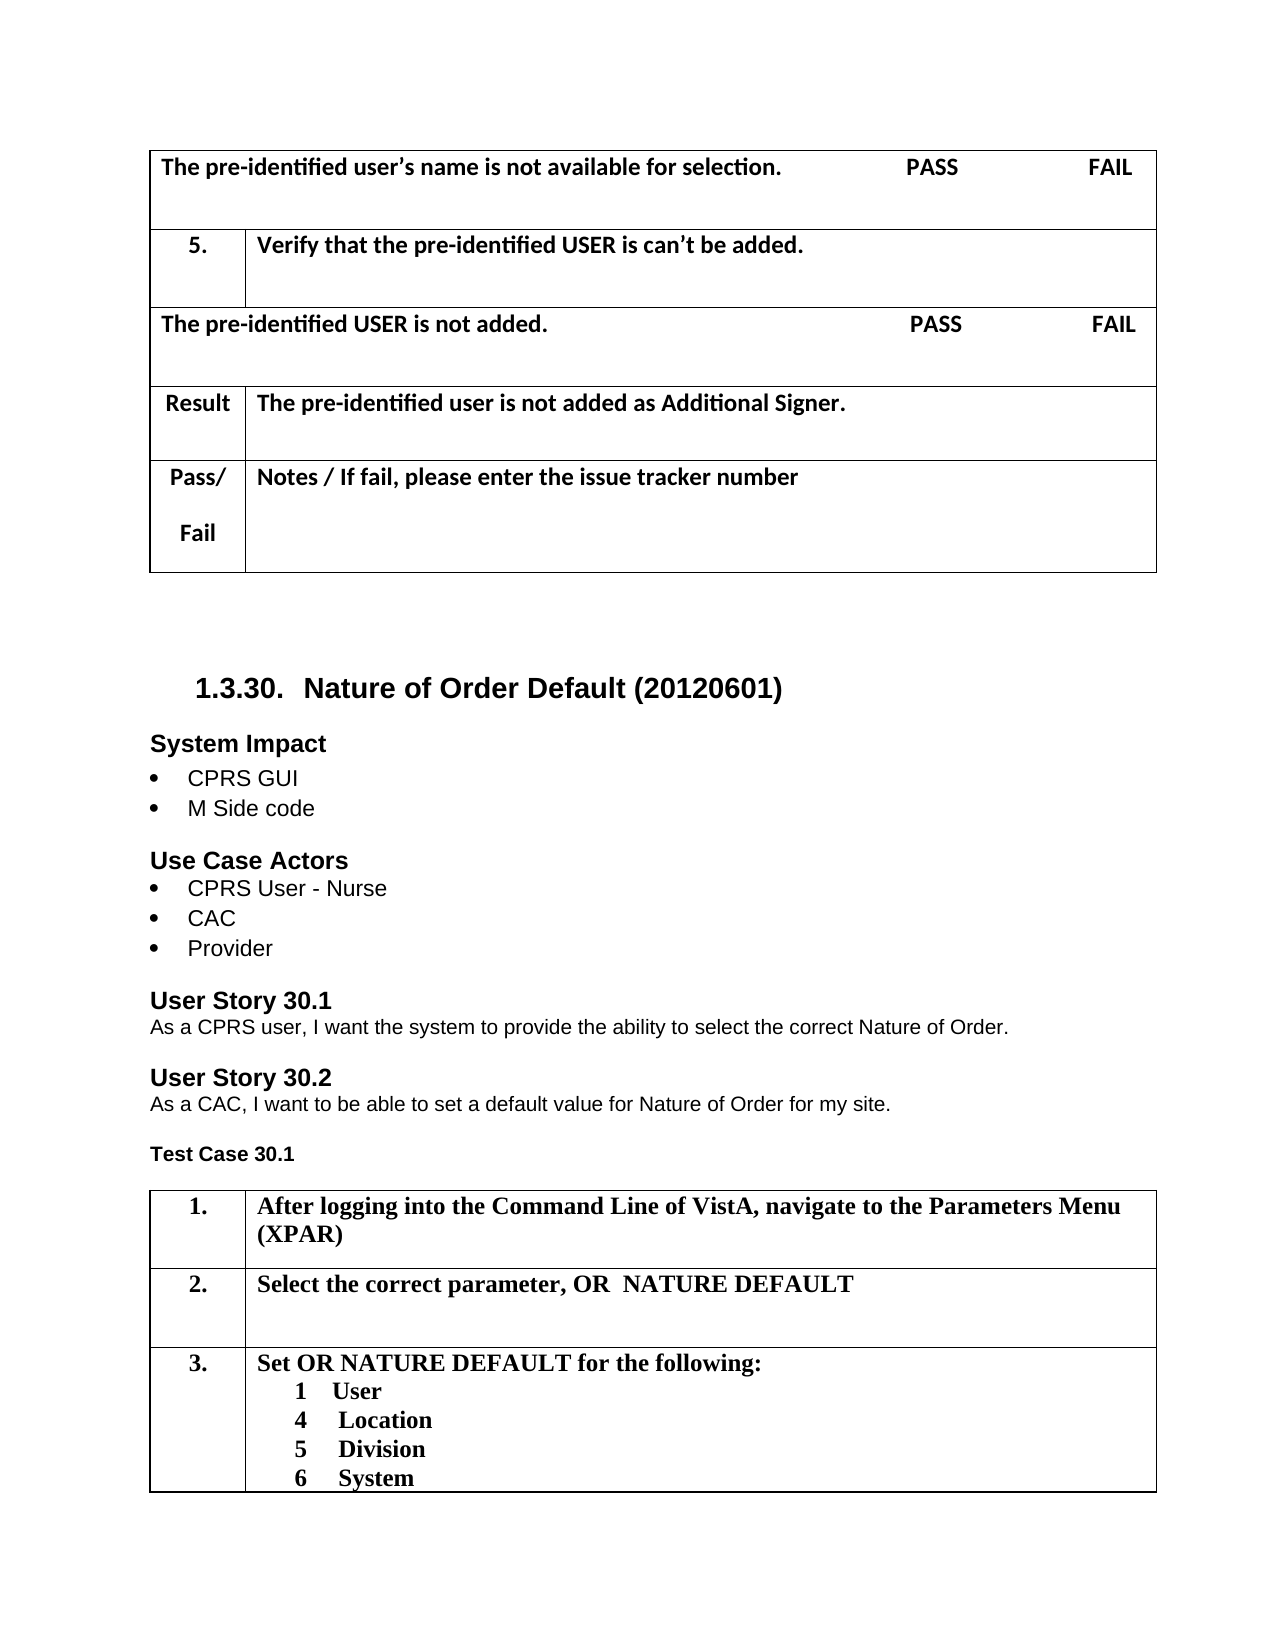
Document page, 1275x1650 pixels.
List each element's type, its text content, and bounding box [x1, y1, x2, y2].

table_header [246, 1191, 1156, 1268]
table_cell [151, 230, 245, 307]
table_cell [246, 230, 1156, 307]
list CPRS GUI [150, 764, 1125, 791]
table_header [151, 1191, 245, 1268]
list CAC [150, 905, 1125, 931]
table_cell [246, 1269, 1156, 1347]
text User Story 30.1 [150, 986, 1125, 1015]
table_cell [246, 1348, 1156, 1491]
list M Side code [150, 795, 1125, 821]
subtitle System Impact [150, 729, 1125, 758]
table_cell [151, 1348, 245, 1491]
text User Story 30.2 [150, 1063, 1125, 1091]
text Test Case 30.1 [150, 1142, 1125, 1166]
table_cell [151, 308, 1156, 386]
text Use Case Actors [150, 846, 1125, 874]
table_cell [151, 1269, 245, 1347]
text As a CPRS user, I want the system to provide the ability to select the correct Nature of Order. [150, 1015, 1125, 1039]
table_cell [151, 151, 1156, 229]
list Provider [150, 935, 1125, 961]
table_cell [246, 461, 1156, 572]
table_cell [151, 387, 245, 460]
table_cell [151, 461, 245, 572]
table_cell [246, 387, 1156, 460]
list CPRS User - Nurse [150, 874, 1125, 901]
subtitle Nature of Order Default (20120601) [195, 671, 1125, 704]
text As a CAC, I want to be able to set a default value for Nature of Order for my site. [150, 1091, 1125, 1115]
